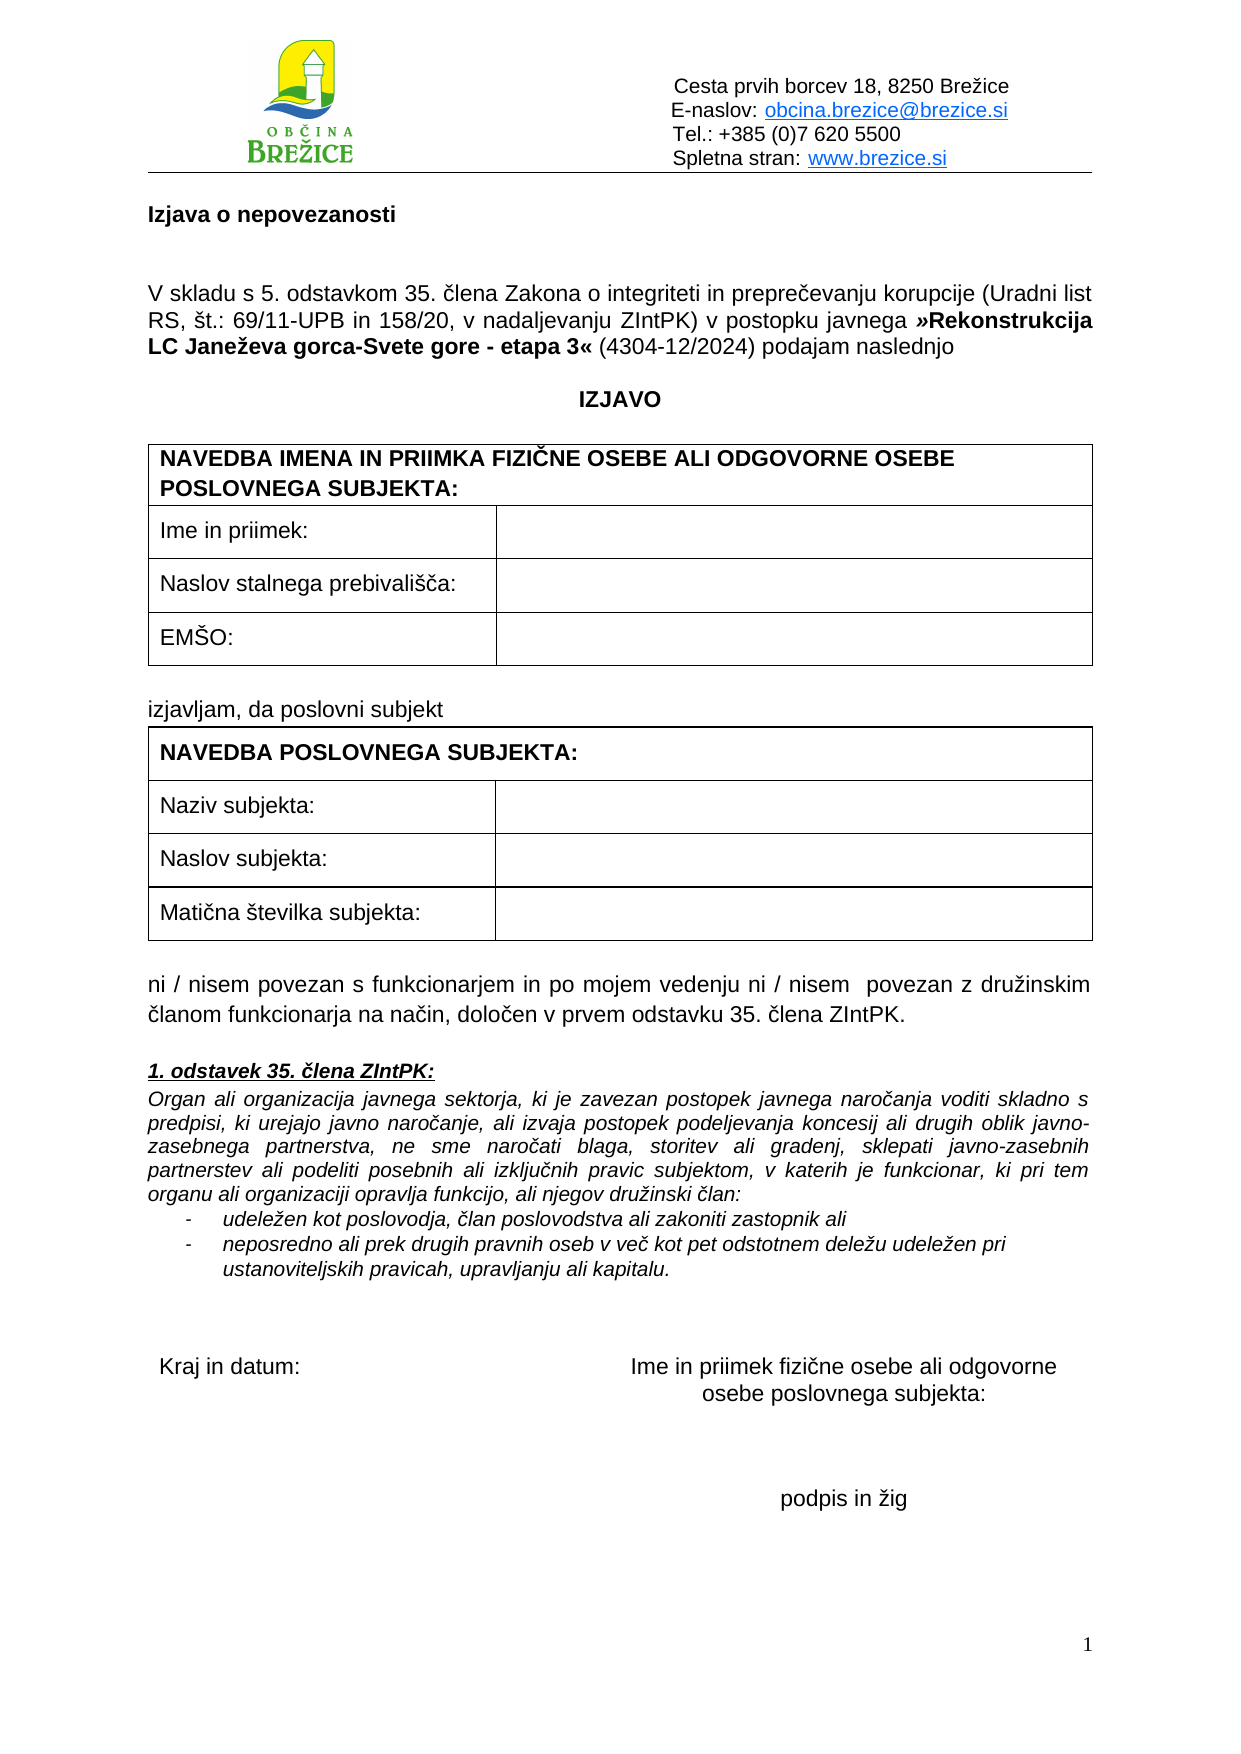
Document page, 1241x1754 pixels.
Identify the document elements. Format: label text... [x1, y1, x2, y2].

table_cell [497, 506, 1092, 558]
text V skladu s 5. odstavkom 35. člena Zakona o integriteti in preprečevanju korupcije (Uradni list RS, št.: 69/11-UPB in 158/20, v nadaljevanju ZIntPK) v postopku javnega »Rekonstrukcija LC Janeževa gorca-Svete gore - etapa 3« (4304-12/2024) podajam naslednjo [148, 280, 1092, 359]
table_cell [497, 613, 1092, 665]
table_cell Naslov stalnega prebivališča: [149, 559, 496, 612]
table_cell [497, 559, 1092, 612]
table_header NAVEDBA POSLOVNEGA SUBJEKTA: [149, 728, 1092, 780]
table_cell EMŠO: [149, 613, 496, 665]
text Organ ali organizacija javnega sektorja, ki je zavezan postopek javnega naročanja voditi skladno s predpisi, ki urejajo javno naročanje, ali izvaja postopek podeljevanja koncesij ali drugih oblik javno-zasebnega partnerstva, ne sme naročati blaga, storitev ali gradenj, sklepati javno-zasebnih partnerstev ali podeliti posebnih ali izključnih pravic subjektom, v katerih je funkcionar, ki pri tem organu ali organizaciji opravlja funkcijo, ali njegov družinski član: [148, 1086, 1092, 1206]
text ni / nisem povezan s funkcionarjem in po mojem vedenju ni / nisem povezan z družinskim članom funkcionarja na način, določen v prvem odstavku 35. člena ZIntPK. [148, 971, 1092, 1027]
table_cell [496, 888, 1092, 940]
list neposredno ali prek drugih pravnih oseb v več kot pet odstotnem deležu udeležen pri ustanoviteljskih pravicah, upravljanju ali kapitalu. [185, 1232, 1092, 1281]
table_header Ime in priimek fizične osebe ali odgovorne osebe poslovnega subjekta: podpis in žig [595, 1353, 1092, 1511]
table_header NAVEDBA IMENA IN PRIIMKA FIZIČNE OSEBE ALI ODGOVORNE OSEBE POSLOVNEGA SUBJEKTA: [149, 445, 1092, 505]
table_cell [496, 781, 1092, 833]
text izjavljam, da poslovni subjekt [148, 696, 1092, 722]
picture [247, 40, 353, 163]
text Izjava o nepovezanosti [148, 201, 1092, 228]
table_cell Naslov subjekta: [149, 834, 495, 886]
table_cell Naziv subjekta: [149, 781, 495, 833]
text izjavO [148, 386, 1092, 412]
table_cell Ime in priimek: [149, 506, 496, 558]
table_header Kraj in datum: [148, 1353, 595, 1511]
table_cell Matična številka subjekta: [149, 888, 495, 940]
table_cell [496, 834, 1092, 886]
list udeležen kot poslovodja, član poslovodstva ali zakoniti zastopnik ali [185, 1206, 1092, 1232]
text 1. odstavek 35. člena ZIntPK: [148, 1059, 1092, 1083]
